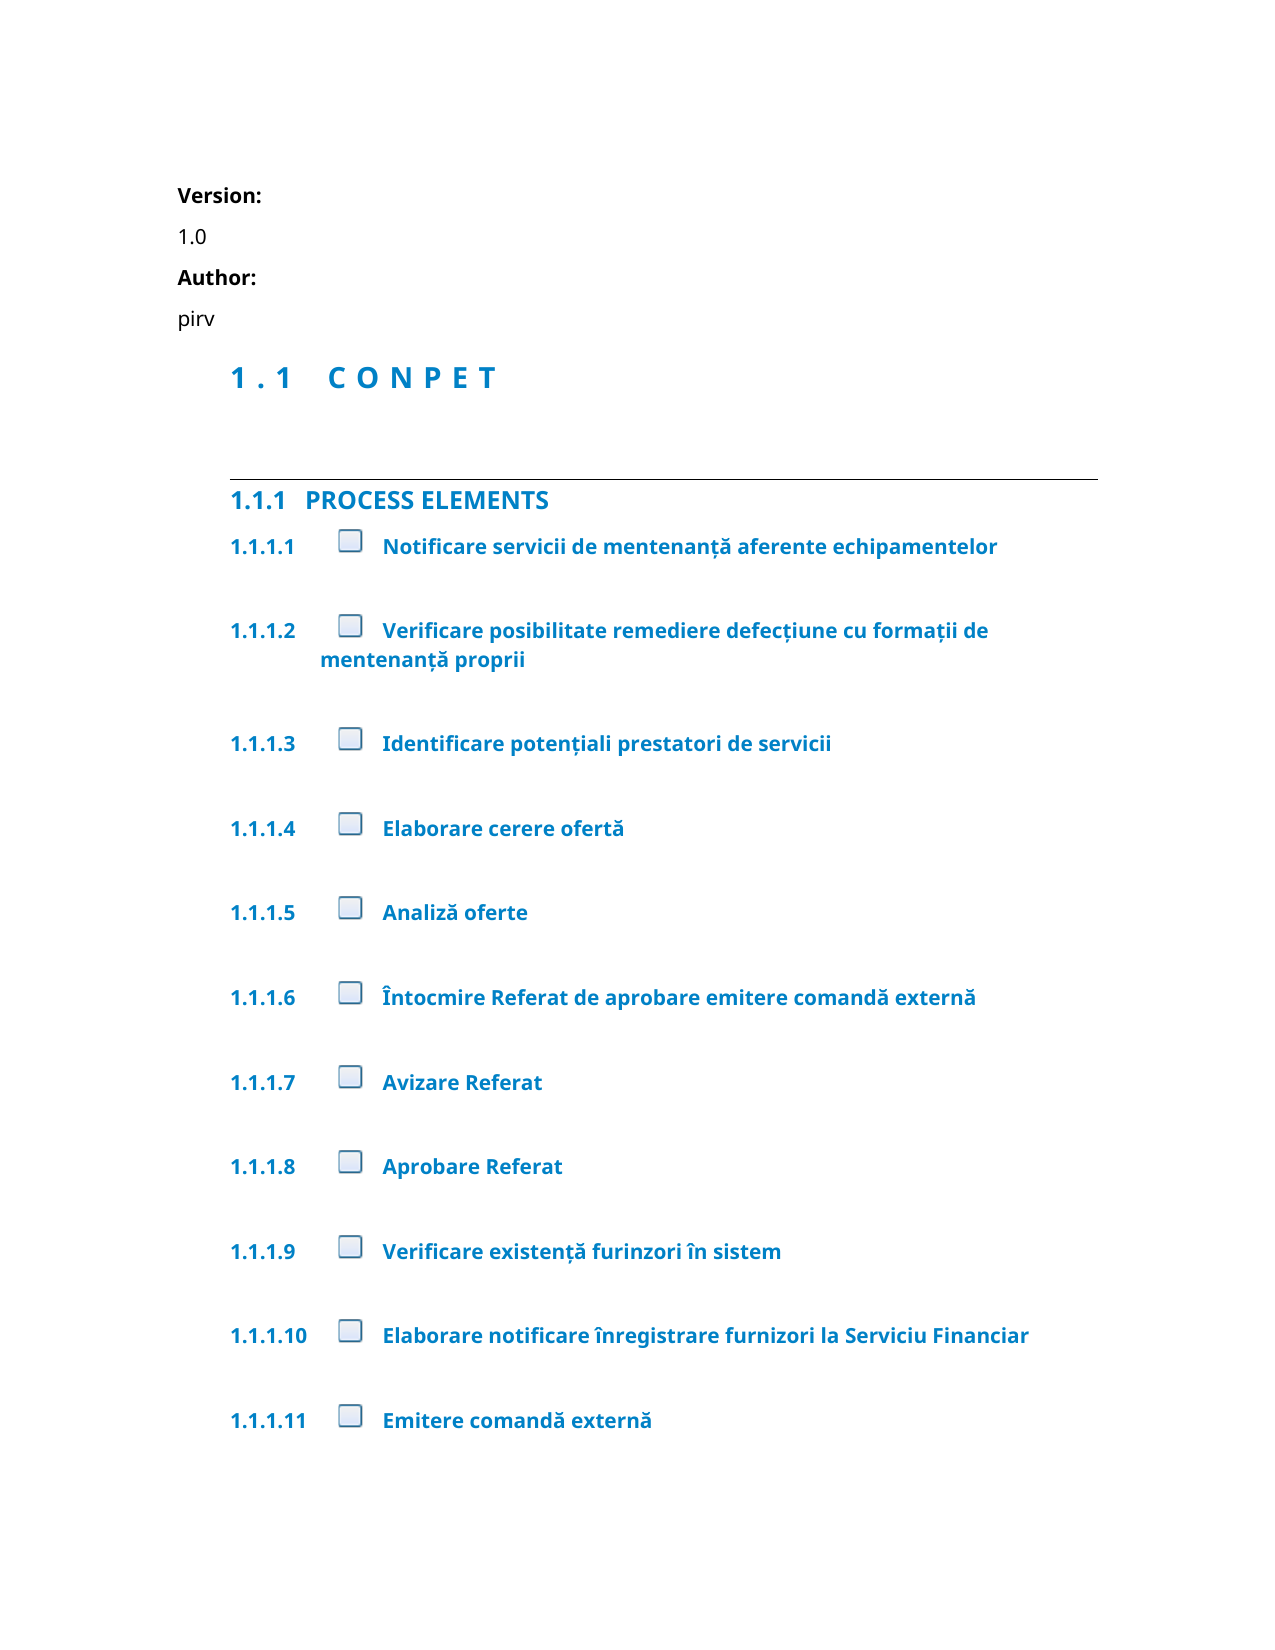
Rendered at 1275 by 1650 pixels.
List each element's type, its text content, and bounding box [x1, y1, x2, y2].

subtitle Elaborare notificare înregistrare furnizori la Serviciu Financiar [230, 1319, 1098, 1350]
subtitle Notificare servicii de mentenanță aferente echipamentelor [230, 529, 1098, 560]
picture [338, 1234, 364, 1260]
picture [338, 726, 364, 752]
text Version: [177, 181, 1098, 209]
subtitle Identificare potențiali prestatori de servicii [230, 727, 1098, 758]
subtitle Emitere comandă externă [230, 1403, 1098, 1434]
subtitle Analiză oferte [230, 896, 1098, 927]
picture [338, 1149, 364, 1175]
subtitle Conpet [230, 357, 1098, 397]
picture [338, 613, 364, 639]
picture [338, 1318, 364, 1344]
subtitle Aprobare Referat [230, 1149, 1098, 1181]
picture [338, 811, 364, 837]
subtitle Verificare posibilitate remediere defecțiune cu formații de mentenanță proprii [230, 614, 1098, 673]
subtitle Elaborare cerere ofertă [230, 811, 1098, 842]
subtitle Întocmire Referat de aprobare emitere comandă externă [230, 980, 1098, 1012]
picture [338, 529, 364, 554]
picture [338, 895, 364, 921]
picture [338, 980, 364, 1006]
text 1.0 [177, 222, 1098, 250]
subtitle Verificare existență furinzori în sistem [230, 1234, 1098, 1265]
subtitle Process Elements [230, 480, 1098, 517]
picture [338, 1403, 364, 1429]
subtitle Avizare Referat [230, 1065, 1098, 1096]
text Author: [177, 263, 1098, 291]
text pirv [177, 304, 1098, 332]
picture [338, 1065, 364, 1090]
